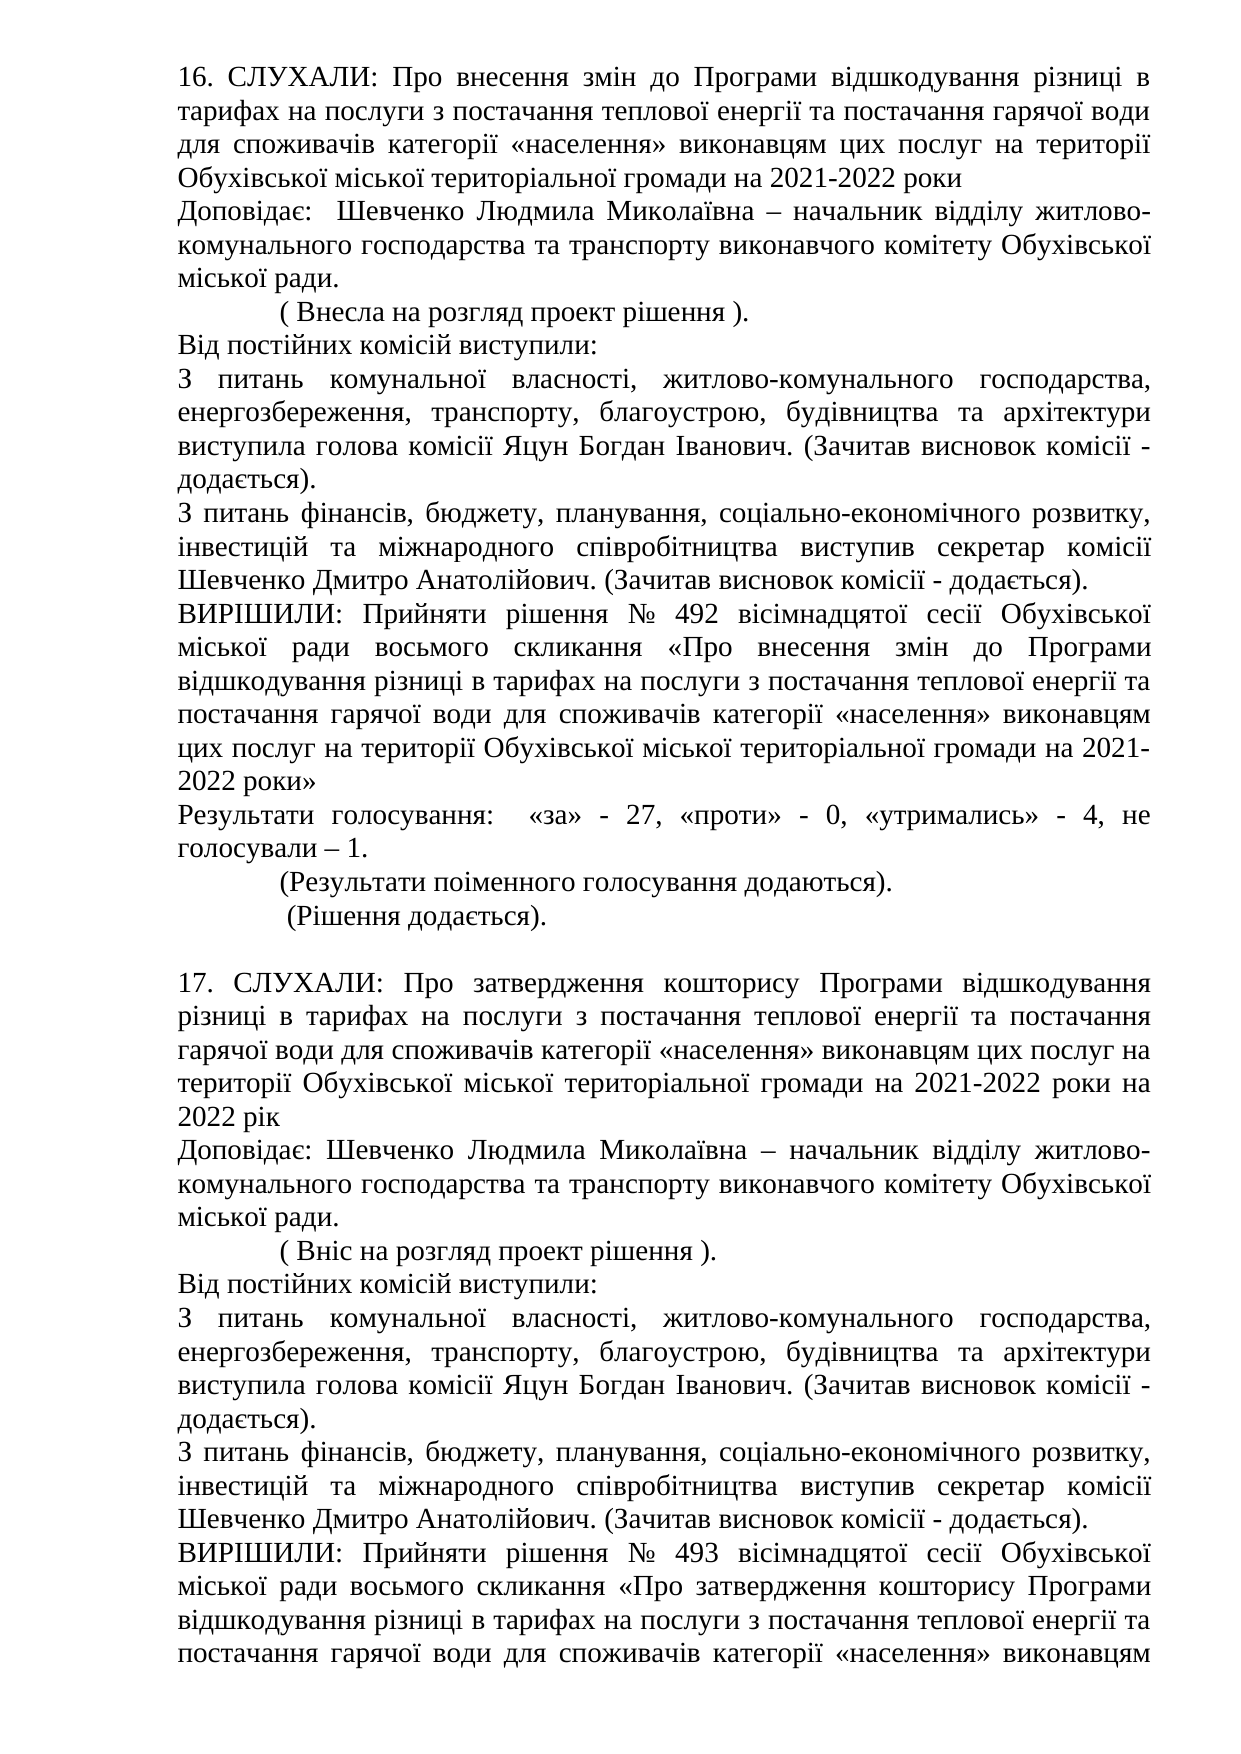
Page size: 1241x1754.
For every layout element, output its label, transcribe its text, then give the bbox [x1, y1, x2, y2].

subtitle Від постійних комісій виступили: [177, 1267, 1152, 1300]
text ( Внесла на розгляд проект рішення ). [177, 294, 1152, 327]
subtitle Результати голосування: «за» - 27, «проти» - 0, «утримались» - 4, не голосували – 1. [177, 797, 1152, 864]
text Доповідає: Шевченко Людмила Миколаївна – начальник відділу житлово-комунального господарства та транспорту виконавчого комітету Обухівської міської ради. [177, 193, 1152, 294]
subtitle Від постійних комісій виступили: [177, 327, 1152, 361]
text ВИРІШИЛИ: Прийняти рішення № 492 вісімнадцятої сесії Обухівської міської ради восьмого скликання «Про внесення змін до Програми відшкодування різниці в тарифах на послуги з постачання теплової енергії та постачання гарячої води для споживачів категорії «населення» виконавцям цих послуг на території Обухівської міської територіальної громади на 2021-2022 роки» [177, 596, 1152, 797]
text 17. СЛУХАЛИ: Про затвердження кошторису Програми відшкодування різниці в тарифах на послуги з постачання теплової енергії та постачання гарячої води для споживачів категорії «населення» виконавцям цих послуг на території Обухівської міської територіальної громади на 2021-2022 роки на 2022 рік [177, 965, 1152, 1132]
text Доповідає: Шевченко Людмила Миколаївна – начальник відділу житлово-комунального господарства та транспорту виконавчого комітету Обухівської міської ради. [177, 1132, 1152, 1233]
text 16. СЛУХАЛИ: Про внесення змін до Програми відшкодування різниці в тарифах на послуги з постачання теплової енергії та постачання гарячої води для споживачів категорії «населення» виконавцям цих послуг на території Обухівської міської територіальної громади на 2021-2022 роки [177, 59, 1152, 193]
subtitle (Рішення додається). [177, 898, 1152, 931]
text ( Вніс на розгляд проект рішення ). [177, 1233, 1152, 1267]
subtitle (Результати поіменного голосування додаються). [177, 864, 1152, 898]
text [177, 1535, 1152, 1669]
